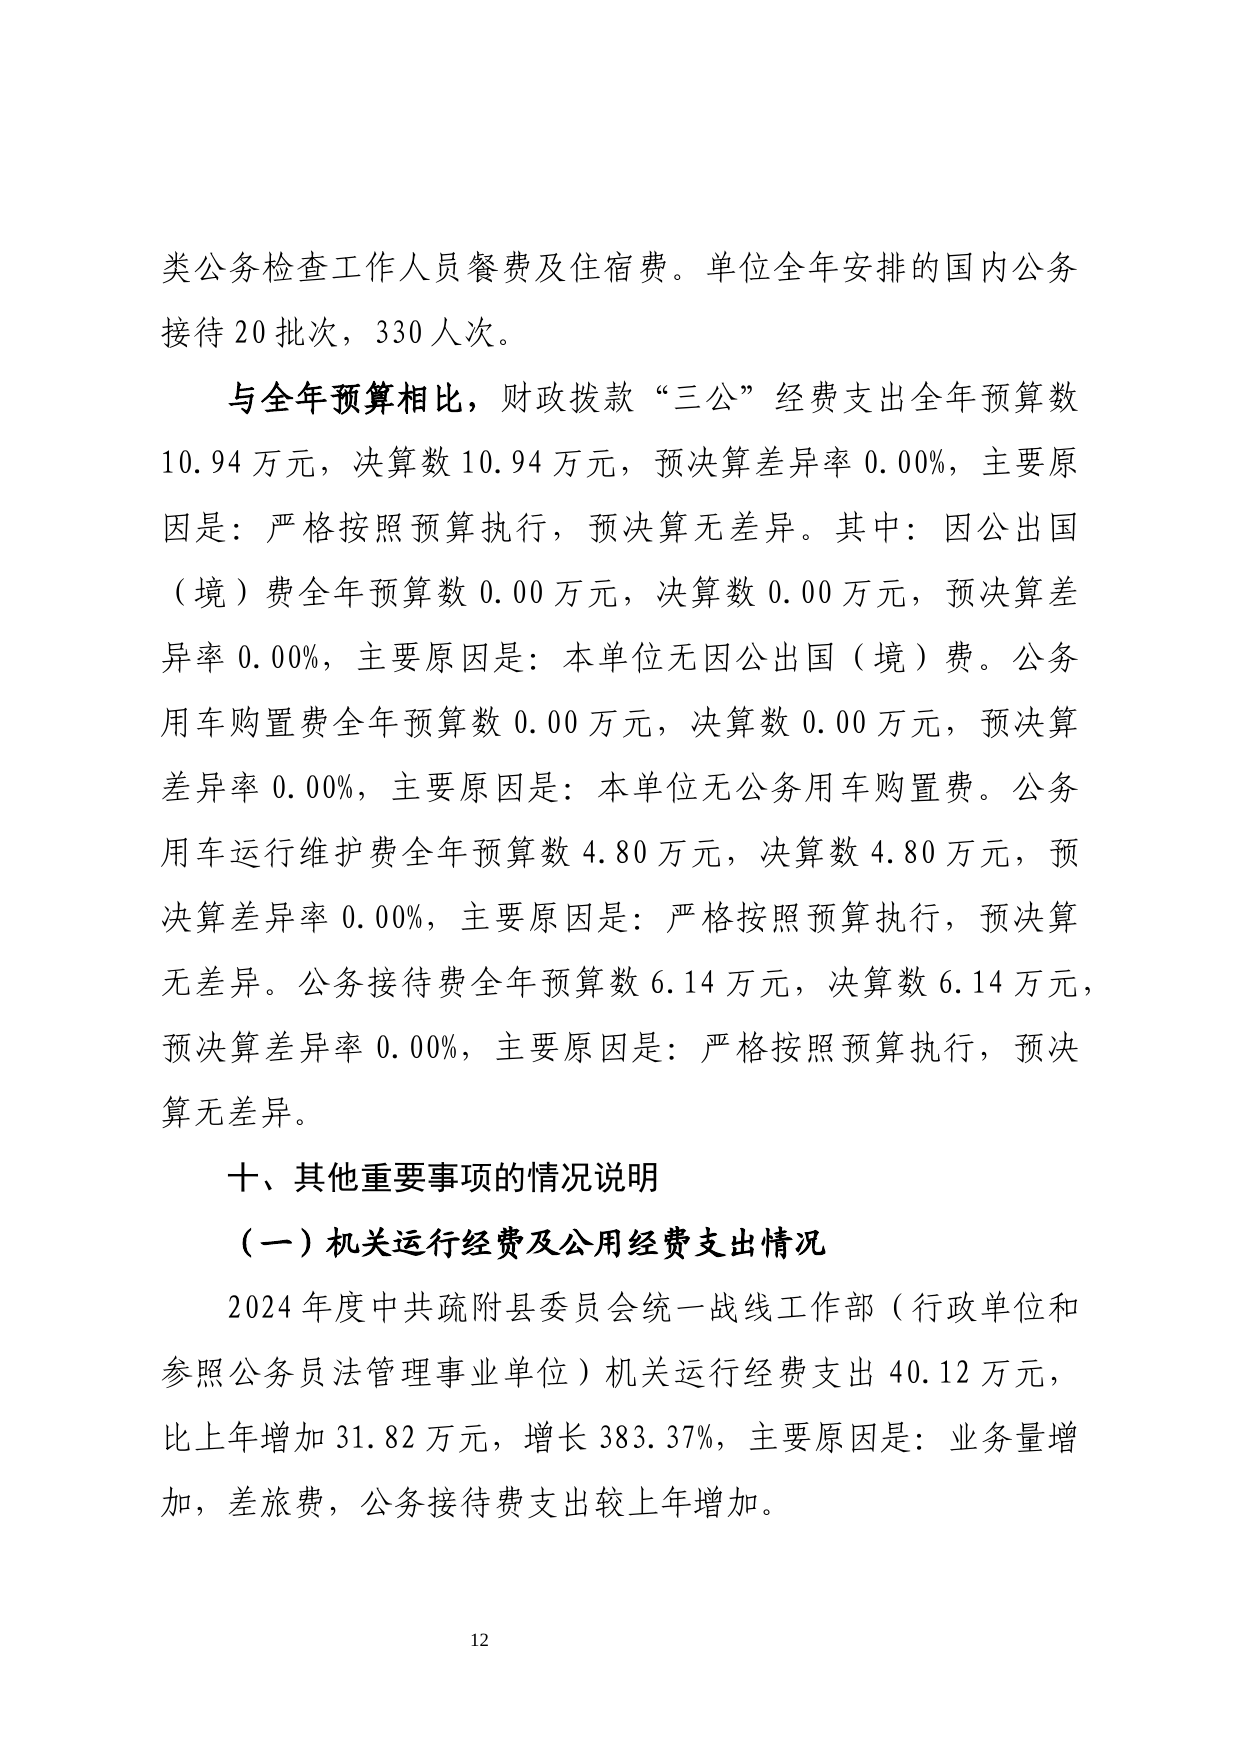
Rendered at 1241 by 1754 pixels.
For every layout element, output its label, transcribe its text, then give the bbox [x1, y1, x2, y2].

text 与全年预算相比，财政拨款“三公”经费支出全年预算数10.94万元，决算数10.94万元，预决算差异率0.00%，主要原因是：严格按照预算执行，预决算无差异。其中：因公出国（境）费全年预算数0.00万元，决算数0.00万元，预决算差异率0.00%，主要原因是：本单位无因公出国（境）费。公务用车购置费全年预算数0.00万元，决算数0.00万元，预决算差异率0.00%，主要原因是：本单位无公务用车购置费。公务用车运行维护费全年预算数4.80万元，决算数4.80万元，预决算差异率0.00%，主要原因是：严格按照预算执行，预决算无差异。公务接待费全年预算数6.14万元，决算数6.14万元，预决算差异率0.00%，主要原因是：严格按照预算执行，预决算无差异。 [159, 363, 1081, 1143]
text （一）机关运行经费及公用经费支出情况 [159, 1208, 1081, 1273]
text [159, 233, 1081, 363]
text 2024年度中共疏附县委员会统一战线工作部（行政单位和参照公务员法管理事业单位）机关运行经费支出40.12万元，比上年增加31.82万元，增长383.37%，主要原因是：业务量增加，差旅费，公务接待费支出较上年增加。 [159, 1273, 1081, 1533]
text 十、其他重要事项的情况说明 [159, 1143, 1081, 1208]
